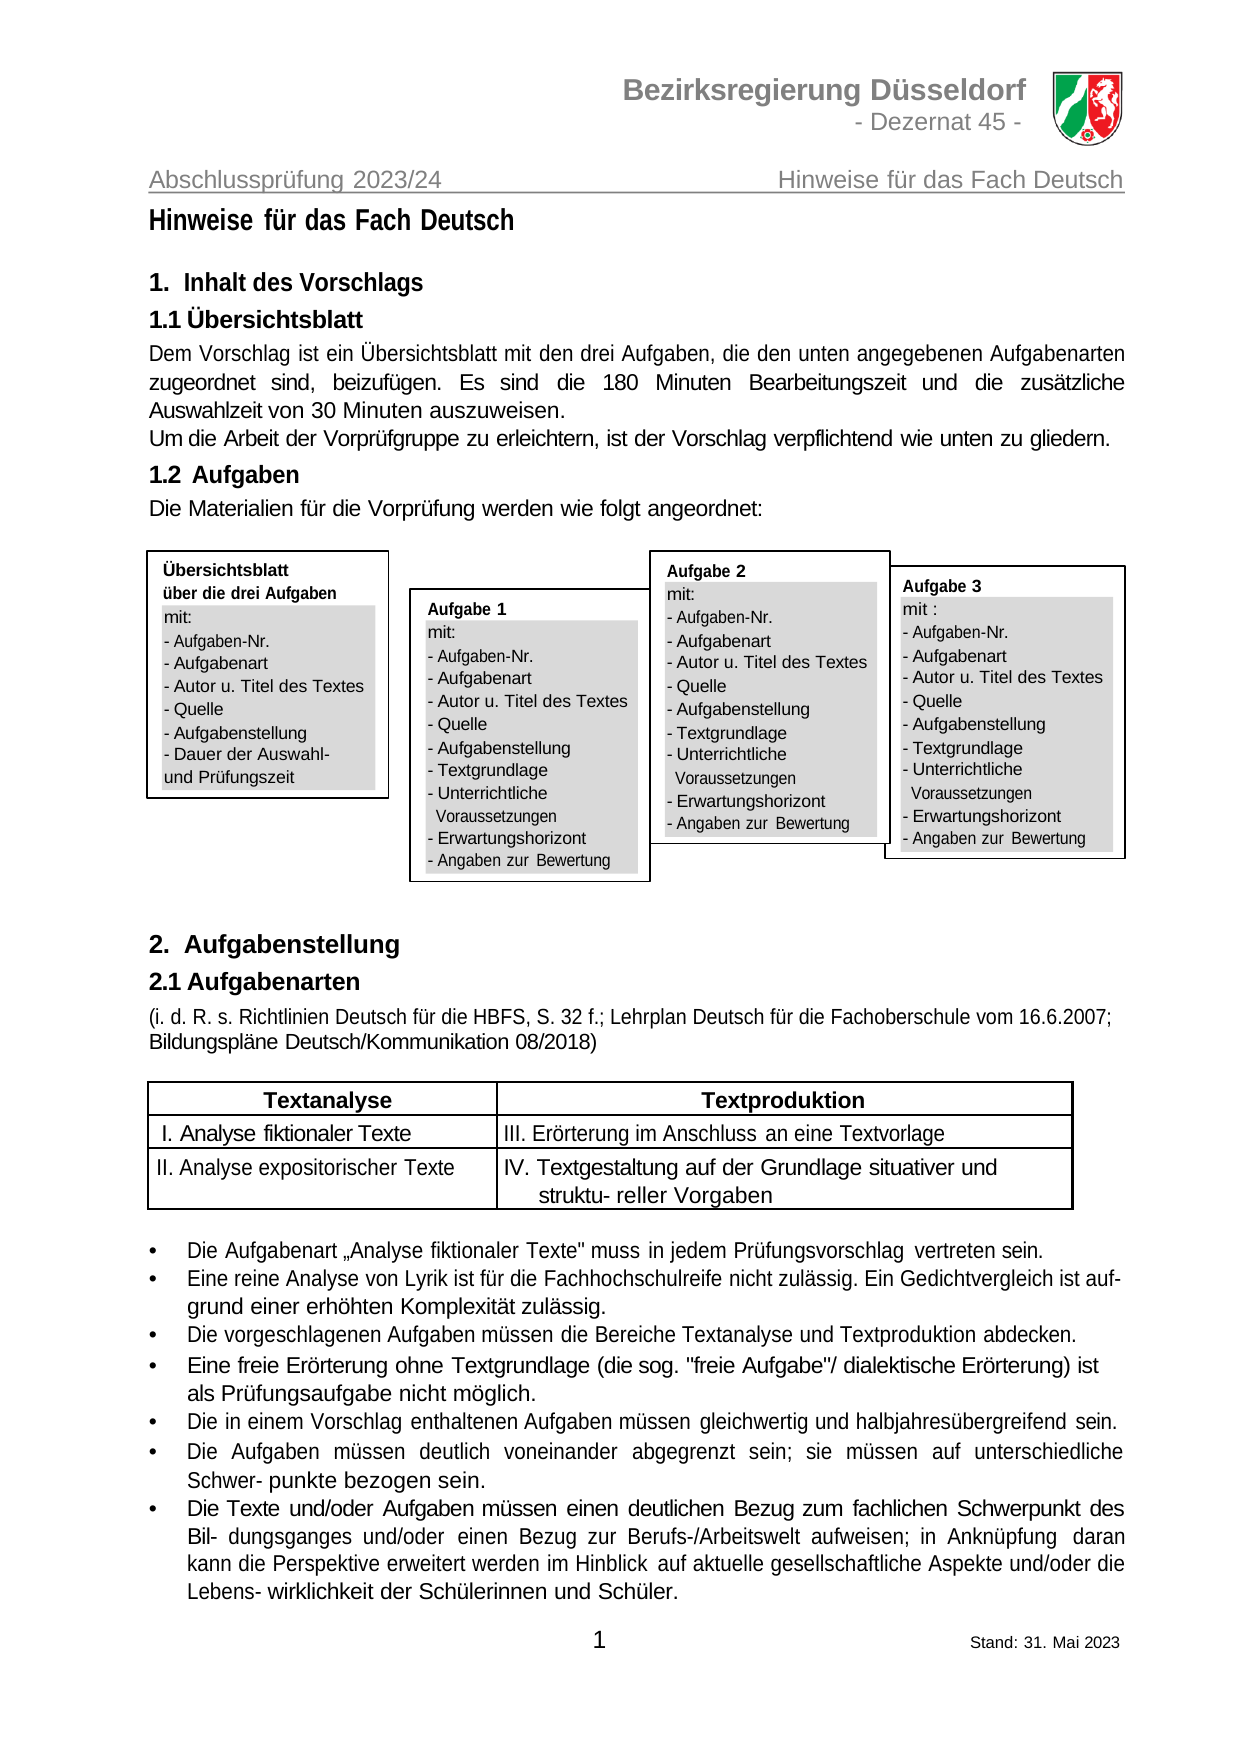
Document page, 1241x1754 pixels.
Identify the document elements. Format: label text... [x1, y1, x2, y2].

subtitle Aufgaben [148, 460, 1178, 489]
list Die Aufgaben müssen deutlich voneinander abgegrenzt sein; sie müssen auf unterschiedliche Schwer- punkte bezogen sein. [148, 1438, 1124, 1493]
text Dem Vorschlag ist ein Übersichtsblatt mit den drei Aufgaben, die den unten angegebenen Aufgabenarten zugeordnet sind, beizufügen. Es sind die 180 Minuten Bearbeitungszeit und die zusätzliche Auswahlzeit von 30 Minuten auszuweisen. [148, 340, 1126, 423]
list Die in einem Vorschlag enthaltenen Aufgaben müssen gleichwertig und halbjahresübergreifend sein. [148, 1408, 1178, 1435]
text (i. d. R. s. Richtlinien Deutsch für die HBFS, S. 32 f.; Lehrplan Deutsch für die Fachoberschule vom 16.6.2007; Bildungspläne Deutsch/Kommunikation 08/2018) [148, 1003, 1178, 1054]
subtitle Hinweise für das Fach Deutsch [148, 201, 1178, 236]
list Die Aufgabenart „Analyse fiktionaler Texte" muss in jedem Prüfungsvorschlag vertreten sein. [148, 1237, 1178, 1263]
list Die vorgeschlagenen Aufgaben müssen die Bereiche Textanalyse und Textproduktion abdecken. [148, 1322, 1178, 1348]
table_cell I. Analyse fiktionaler Texte [149, 1116, 496, 1147]
list Die Texte und/oder Aufgaben müssen einen deutlichen Bezug zum fachlichen Schwerpunkt des Bil- dungsganges und/oder einen Bezug zur Berufs-/Arbeitswelt aufweisen; in Anknüpfung daran kann die Perspektive erweitert werden im Hinblick auf aktuelle gesellschaftliche Aspekte und/oder die Lebens- wirklichkeit der Schülerinnen und Schüler. [148, 1495, 1125, 1604]
table_cell III. Erörterung im Anschluss an eine Textvorlage [498, 1116, 1071, 1147]
table_header Textanalyse [149, 1083, 496, 1114]
subtitle Inhalt des Vorschlags [148, 267, 1178, 297]
subtitle Aufgabenstellung [148, 929, 1178, 959]
text Um die Arbeit der Vorprüfgruppe zu erleichtern, ist der Vorschlag verpflichtend wie unten zu gliedern. [148, 425, 1178, 451]
table_header Textproduktion [498, 1083, 1071, 1114]
subtitle Übersichtsblatt [148, 305, 1178, 333]
picture [1052, 71, 1123, 146]
table_cell IV. Textgestaltung auf der Grundlage situativer und struktu- reller Vorgaben [498, 1149, 1071, 1208]
list Eine reine Analyse von Lyrik ist für die Fachhochschulreife nicht zulässig. Ein Gedichtvergleich ist auf- grund einer erhöhten Komplexität zulässig. [148, 1265, 1125, 1320]
subtitle Aufgabenarten [148, 967, 1178, 996]
list Eine freie Erörterung ohne Textgrundlage (die sog. "freie Aufgabe"/ dialektische Erörterung) ist als Prüfungsaufgabe nicht möglich. [148, 1352, 1124, 1406]
table_cell II. Analyse expositorischer Texte [149, 1149, 496, 1208]
text Die Materialien für die Vorprüfung werden wie folgt angeordnet: [148, 495, 1178, 521]
